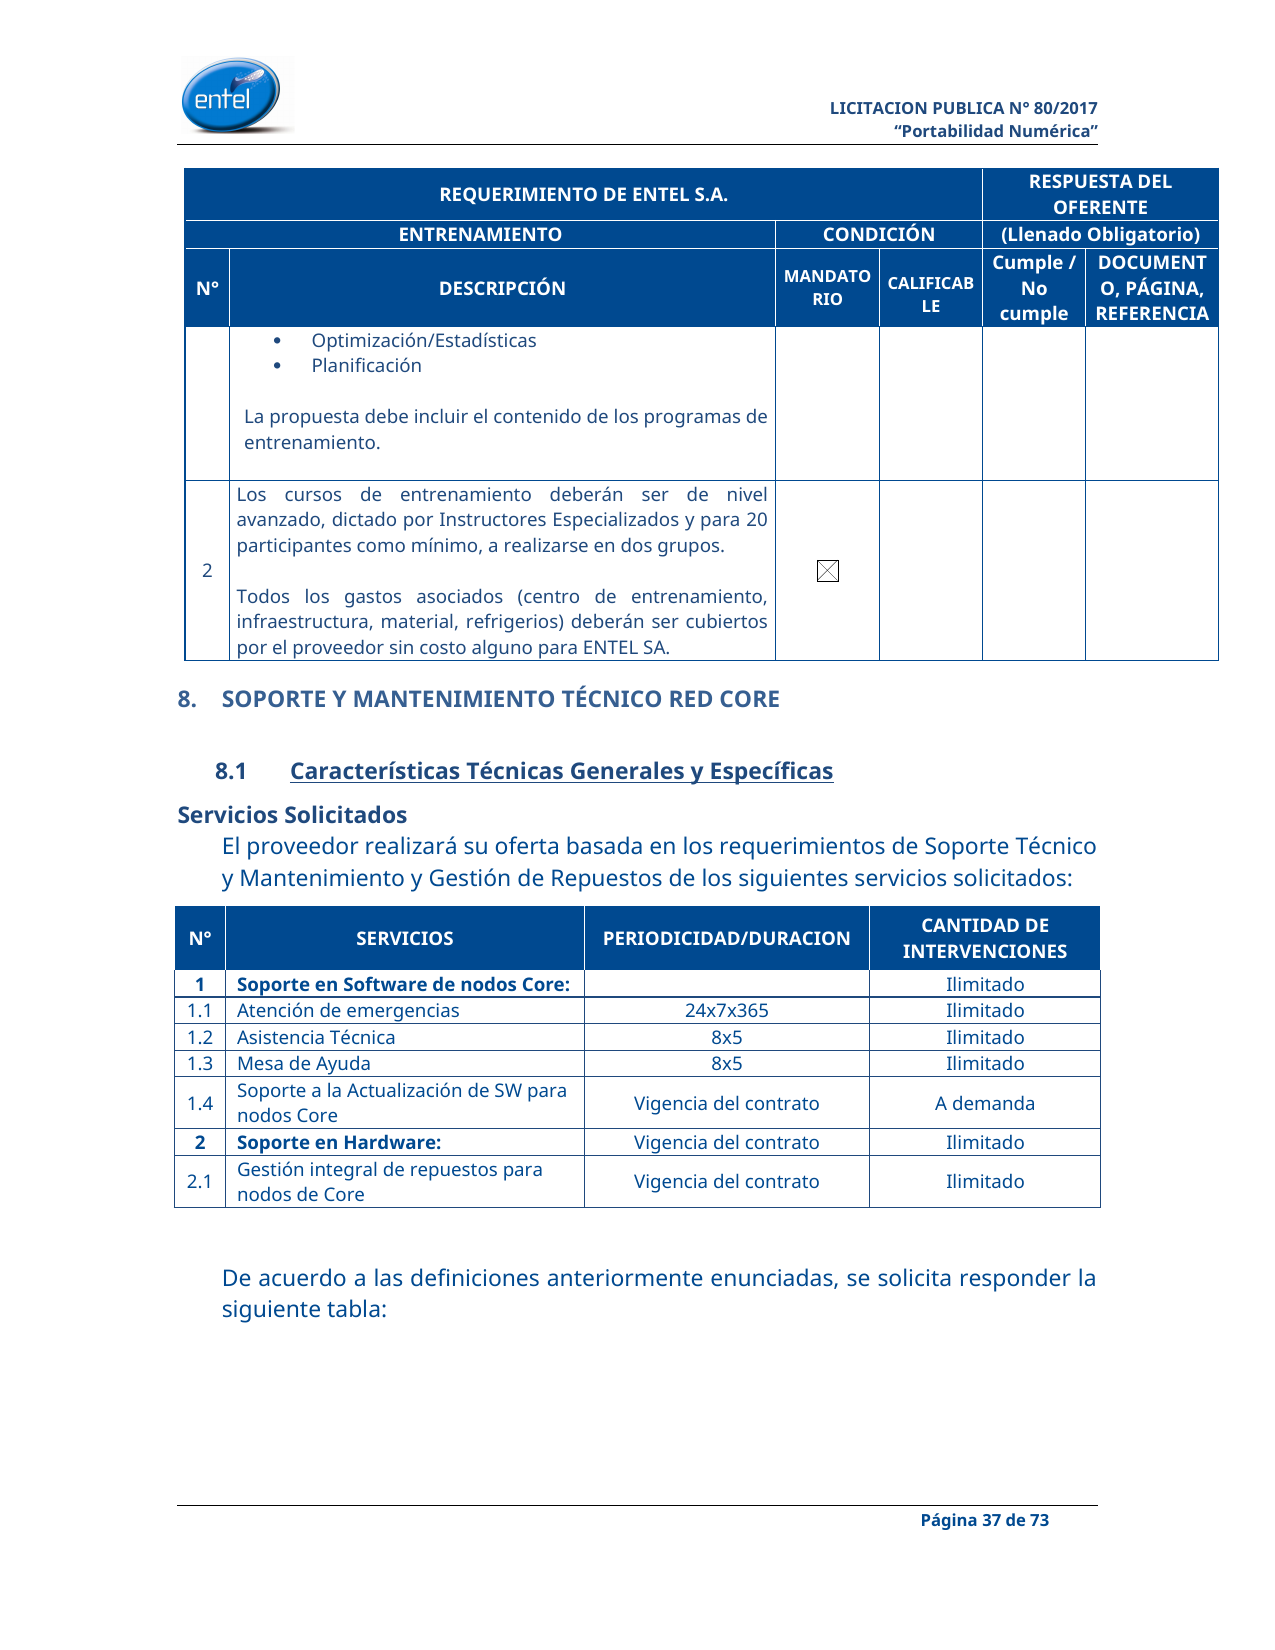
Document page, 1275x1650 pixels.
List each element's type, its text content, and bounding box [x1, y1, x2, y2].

table_cell [880, 481, 982, 660]
table_cell [776, 327, 879, 480]
table_cell 24x7x365 [585, 998, 869, 1023]
table_header RESPUESTA DEL OFERENTE [983, 169, 1218, 220]
list El proveedor realizará su oferta basada en los requerimientos de Soporte Técnico y Mantenimiento y Gestión de Repuestos de los siguientes servicios solicitados: [222, 830, 1098, 893]
table_cell Soporte en Software de nodos Core: [226, 971, 584, 996]
text Servicios Solicitados [177, 799, 1098, 830]
table_cell Ilimitado [870, 971, 1100, 996]
table_cell [585, 971, 869, 996]
table_cell (Llenado Obligatorio) [983, 221, 1218, 248]
table_cell Asistencia Técnica [226, 1024, 584, 1049]
table_cell DOCUMENTO, PÁGINA, REFERENCIA [1086, 249, 1218, 326]
table_cell Mesa de Ayuda [226, 1051, 584, 1076]
table_cell 2.1 [175, 1156, 225, 1207]
table_cell 2 [186, 481, 229, 660]
picture [181, 56, 295, 134]
table_cell 8x5 [585, 1051, 869, 1076]
table_cell Ilimitado [870, 1051, 1100, 1076]
table_cell CONDICIÓN [776, 221, 982, 248]
table_header CANTIDAD DE INTERVENCIONES [870, 906, 1100, 970]
table_cell Los cursos de entrenamiento deberán ser de nivel avanzado, dictado por Instructores Especializados y para 20 participantes como mínimo, a realizarse en dos grupos. Todos los gastos asociados (centro de entrenamiento, infraestructura, material, refrigerios) deberán ser cubiertos por el proveedor sin costo alguno para ENTEL SA. [230, 481, 775, 660]
table_cell 1.2 [175, 1024, 225, 1049]
table_cell Atención de emergencias [226, 998, 584, 1023]
list SOPORTE Y MANTENIMIENTO TÉCNICO RED CORE [177, 683, 1098, 715]
table_header REQUERIMIENTO DE ENTEL S.A. [186, 169, 982, 220]
table_cell DESCRIPCIÓN [230, 249, 775, 326]
table_cell ENTRENAMIENTO [186, 221, 775, 248]
table_cell MANDATORIO [776, 249, 879, 326]
table_cell 1.3 [175, 1051, 225, 1076]
table_cell Ilimitado [870, 1129, 1100, 1155]
table_cell Ilimitado [870, 1156, 1100, 1207]
table_header PERIODICIDAD/DURACION [585, 906, 869, 970]
table_cell Ilimitado [870, 1024, 1100, 1049]
table_cell 8x5 [585, 1024, 869, 1049]
table_cell [1086, 481, 1218, 660]
table_cell Gestión integral de repuestos para nodos de Core [226, 1156, 584, 1207]
table_cell Cumple / No cumple [983, 249, 1085, 326]
table_cell Soporte en Hardware: [226, 1129, 584, 1155]
table_cell [983, 327, 1085, 480]
table_cell 2 [175, 1129, 225, 1155]
table_cell 1 [186, 327, 229, 480]
table_cell Ilimitado [870, 998, 1100, 1023]
table_cell Vigencia del contrato [585, 1129, 869, 1155]
table_cell 1 [175, 971, 225, 996]
table_cell [776, 481, 879, 660]
table_header N° [175, 906, 225, 970]
subtitle Características Técnicas Generales y Específicas [215, 755, 1098, 787]
table_cell [880, 327, 982, 480]
table_cell Vigencia del contrato [585, 1156, 869, 1207]
table_cell 1.1 [175, 998, 225, 1023]
table_cell Vigencia del contrato [585, 1077, 869, 1128]
table_cell N° [186, 249, 229, 326]
table_header SERVICIOS [226, 906, 584, 970]
table_cell Soporte a la Actualización de SW para nodos Core [226, 1077, 584, 1128]
table_cell 1.4 [175, 1077, 225, 1128]
list De acuerdo a las definiciones anteriormente enunciadas, se solicita responder la siguiente tabla: [222, 1262, 1098, 1324]
table_cell A demanda [870, 1077, 1100, 1128]
table_cell [983, 481, 1085, 660]
table_cell CALIFICABLE [880, 249, 982, 326]
table_cell [1086, 327, 1218, 480]
